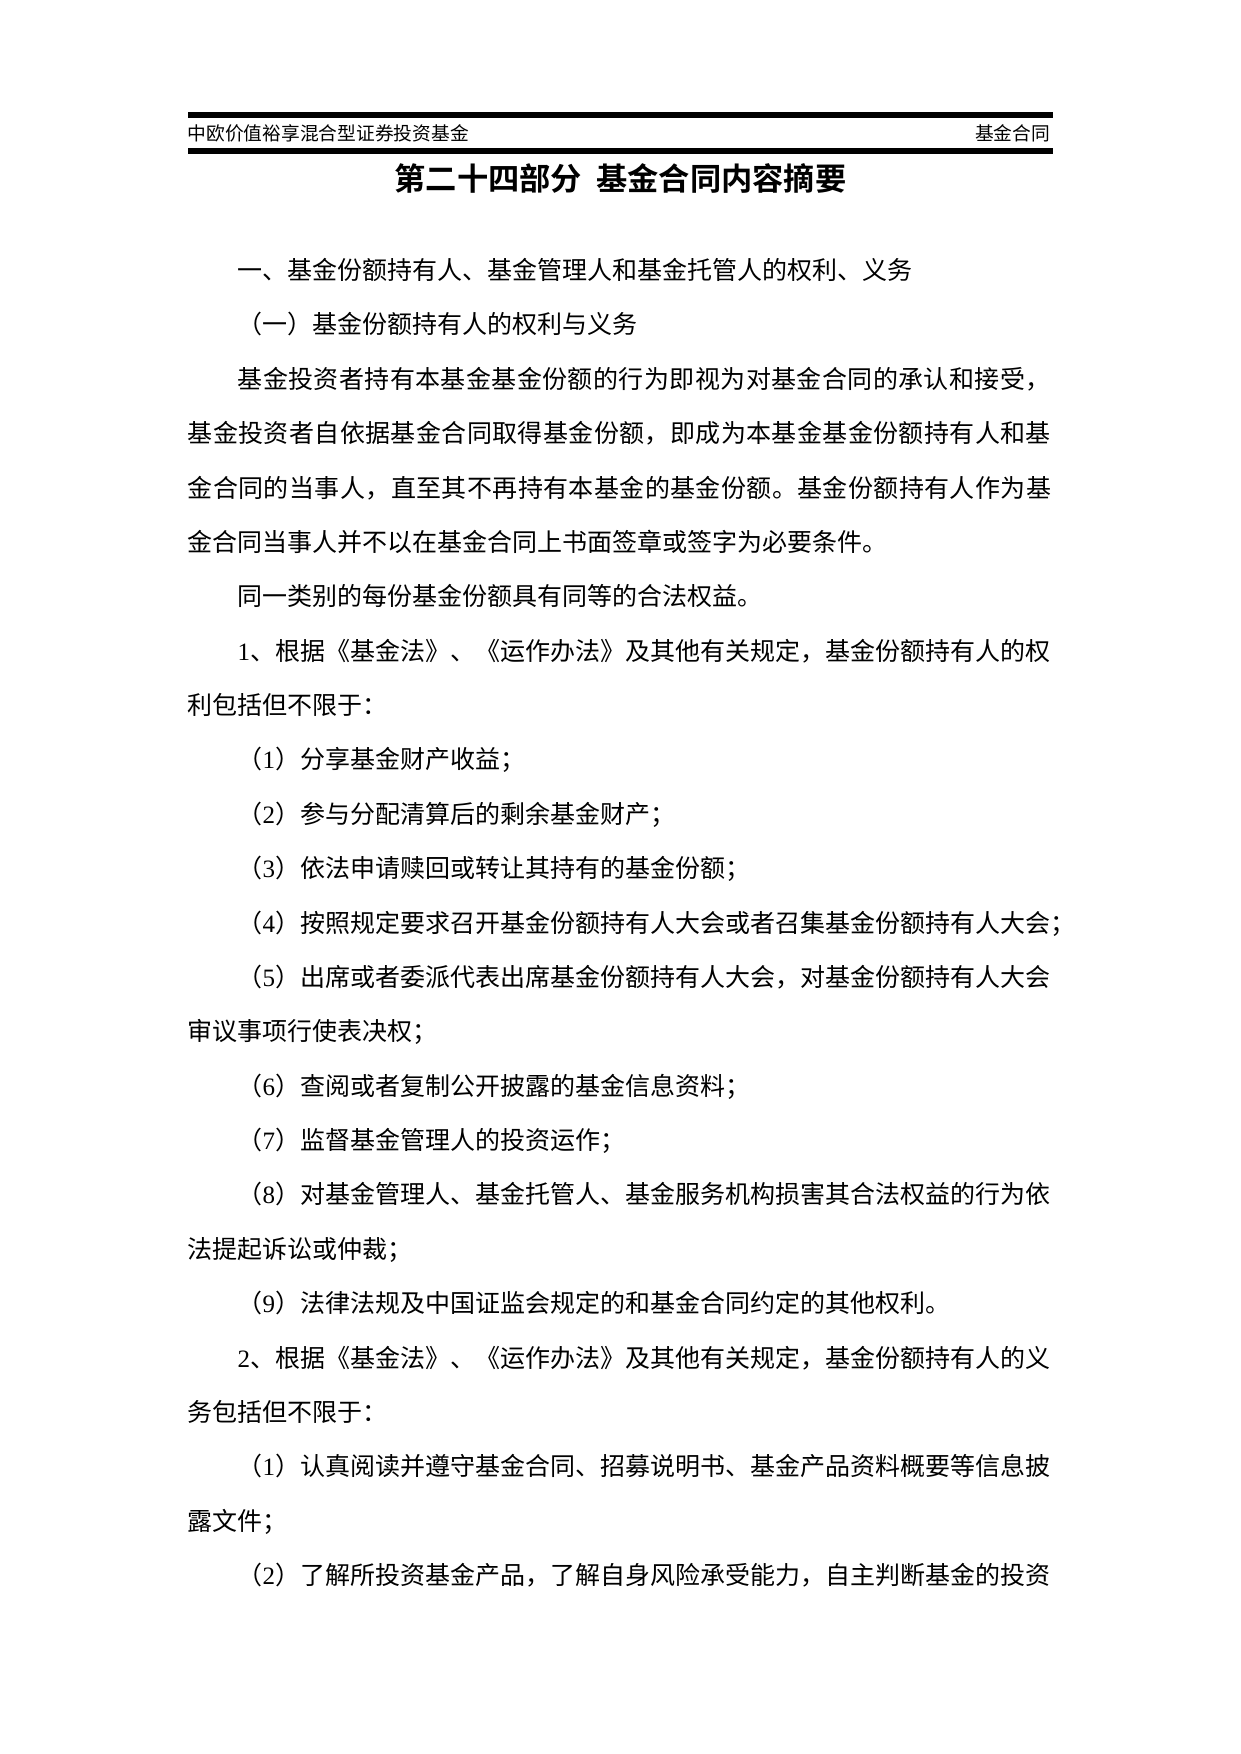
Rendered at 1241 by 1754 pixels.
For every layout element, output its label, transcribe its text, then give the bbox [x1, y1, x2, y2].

text 一、基金份额持有人、基金管理人和基金托管人的权利、义务 [187, 251, 1053, 287]
text （3）依法申请赎回或转让其持有的基金份额； [187, 849, 1053, 885]
text （4）按照规定要求召开基金份额持有人大会或者召集基金份额持有人大会； [187, 903, 1053, 939]
text （9）法律法规及中国证监会规定的和基金合同约定的其他权利。 [187, 1284, 1053, 1320]
subtitle 第二十四部分 基金合同内容摘要 [187, 154, 1053, 199]
text （7）监督基金管理人的投资运作； [187, 1121, 1053, 1157]
text 2、根据《基金法》、《运作办法》及其他有关规定，基金份额持有人的义务包括但不限于： [187, 1338, 1053, 1429]
text （1）分享基金财产收益； [187, 740, 1053, 776]
text （2）参与分配清算后的剩余基金财产； [187, 794, 1053, 831]
text （1）认真阅读并遵守基金合同、招募说明书、基金产品资料概要等信息披露文件； [187, 1447, 1053, 1537]
text 基金投资者持有本基金基金份额的行为即视为对基金合同的承认和接受，基金投资者自依据基金合同取得基金份额，即成为本基金基金份额持有人和基金合同的当事人，直至其不再持有本基金的基金份额。基金份额持有人作为基金合同当事人并不以在基金合同上书面签章或签字为必要条件。 [187, 359, 1053, 559]
text （8）对基金管理人、基金托管人、基金服务机构损害其合法权益的行为依法提起诉讼或仲裁； [187, 1175, 1053, 1266]
text 1、根据《基金法》、《运作办法》及其他有关规定，基金份额持有人的权利包括但不限于： [187, 631, 1053, 722]
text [187, 1556, 1053, 1592]
text （5）出席或者委派代表出席基金份额持有人大会，对基金份额持有人大会审议事项行使表决权； [187, 957, 1053, 1048]
text （一）基金份额持有人的权利与义务 [187, 305, 1053, 341]
text 同一类别的每份基金份额具有同等的合法权益。 [187, 577, 1053, 613]
text （6）查阅或者复制公开披露的基金信息资料； [187, 1066, 1053, 1102]
